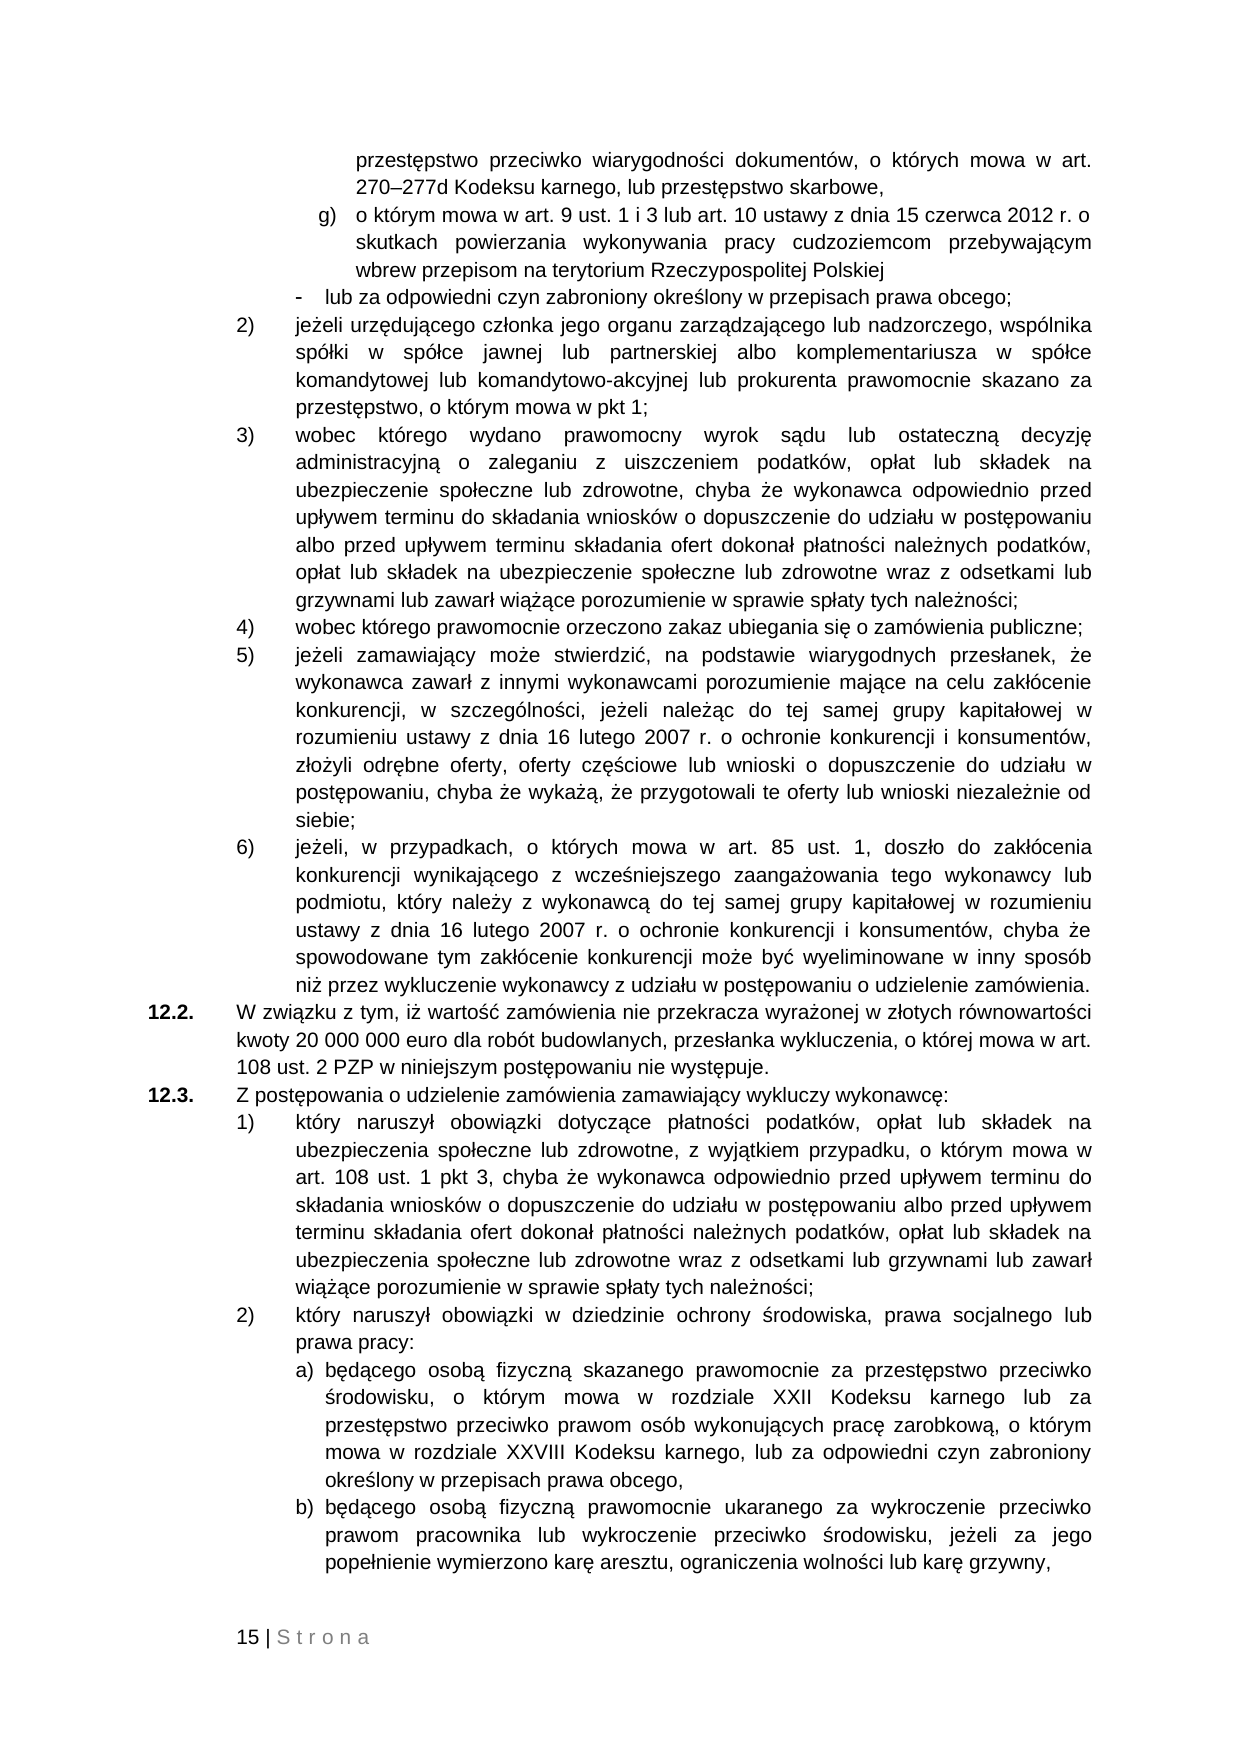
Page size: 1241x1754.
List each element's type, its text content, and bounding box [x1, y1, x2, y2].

text W związku z tym, iż wartość zamówienia nie przekracza wyrażonej w złotych równowartości kwoty 20 000 000 euro dla robót budowlanych, przesłanka wykluczenia, o której mowa w art. 108 ust. 2 PZP w niniejszym postępowaniu nie występuje. [148, 1000, 1093, 1079]
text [318, 148, 1093, 199]
text lub za odpowiedni czyn zabroniony określony w przepisach prawa obcego; [295, 285, 1093, 309]
text wobec którego prawomocnie orzeczono zakaz ubiegania się o zamówienia publiczne; [236, 615, 1093, 639]
list który naruszył obowiązki dotyczące płatności podatków, opłat lub składek na ubezpieczenia społeczne lub zdrowotne, z wyjątkiem przypadku, o którym mowa w art. 108 ust. 1 pkt 3, chyba że wykonawca odpowiednio przed upływem terminu do składania wniosków o dopuszczenie do udziału w postępowaniu albo przed upływem terminu składania ofert dokonał płatności należnych podatków, opłat lub składek na ubezpieczenia społeczne lub zdrowotne wraz z odsetkami lub grzywnami lub zawarł wiążące porozumienie w sprawie spłaty tych należności; [236, 1110, 1093, 1299]
list który naruszył obowiązki w dziedzinie ochrony środowiska, prawa socjalnego lub prawa pracy: [236, 1303, 1093, 1354]
text jeżeli zamawiający może stwierdzić, na podstawie wiarygodnych przesłanek, że wykonawca zawarł z innymi wykonawcami porozumienie mające na celu zakłócenie konkurencji, w szczególności, jeżeli należąc do tej samej grupy kapitałowej w rozumieniu ustawy z dnia 16 lutego 2007 r. o ochronie konkurencji i konsumentów, złożyli odrębne oferty, oferty częściowe lub wnioski o dopuszczenie do udziału w postępowaniu, chyba że wykażą, że przygotowali te oferty lub wnioski niezależnie od siebie; [236, 643, 1093, 832]
text wobec którego wydano prawomocny wyrok sądu lub ostateczną decyzję administracyjną o zaleganiu z uiszczeniem podatków, opłat lub składek na ubezpieczenie społeczne lub zdrowotne, chyba że wykonawca odpowiednio przed upływem terminu do składania wniosków o dopuszczenie do udziału w postępowaniu albo przed upływem terminu składania ofert dokonał płatności należnych podatków, opłat lub składek na ubezpieczenie społeczne lub zdrowotne wraz z odsetkami lub grzywnami lub zawarł wiążące porozumienie w sprawie spłaty tych należności; [236, 423, 1093, 612]
text będącego osobą fizyczną prawomocnie ukaranego za wykroczenie przeciwko prawom pracownika lub wykroczenie przeciwko środowisku, jeżeli za jego popełnienie wymierzono karę aresztu, ograniczenia wolności lub karę grzywny, [295, 1495, 1093, 1574]
text Z postępowania o udzielenie zamówienia zamawiający wykluczy wykonawcę: [148, 1083, 1093, 1107]
list będącego osobą fizyczną skazanego prawomocnie za przestępstwo przeciwko środowisku, o którym mowa w rozdziale XXII Kodeksu karnego lub za przestępstwo przeciwko prawom osób wykonujących pracę zarobkową, o którym mowa w rozdziale XXVIII Kodeksu karnego, lub za odpowiedni czyn zabroniony określony w przepisach prawa obcego, [295, 1358, 1093, 1492]
text jeżeli urzędującego członka jego organu zarządzającego lub nadzorczego, wspólnika spółki w spółce jawnej lub partnerskiej albo komplementariusza w spółce komandytowej lub komandytowo-akcyjnej lub prokurenta prawomocnie skazano za przestępstwo, o którym mowa w pkt 1; [236, 313, 1093, 419]
text jeżeli, w przypadkach, o których mowa w art. 85 ust. 1, doszło do zakłócenia konkurencji wynikającego z wcześniejszego zaangażowania tego wykonawcy lub podmiotu, który należy z wykonawcą do tej samej grupy kapitałowej w rozumieniu ustawy z dnia 16 lutego 2007 r. o ochronie konkurencji i konsumentów, chyba że spowodowane tym zakłócenie konkurencji może być wyeliminowane w inny sposób niż przez wykluczenie wykonawcy z udziału w postępowaniu o udzielenie zamówienia. [236, 835, 1093, 997]
text o którym mowa w art. 9 ust. 1 i 3 lub art. 10 ustawy z dnia 15 czerwca 2012 r. o skutkach powierzania wykonywania pracy cudzoziemcom przebywającym wbrew przepisom na terytorium Rzeczypospolitej Polskiej [318, 203, 1093, 282]
